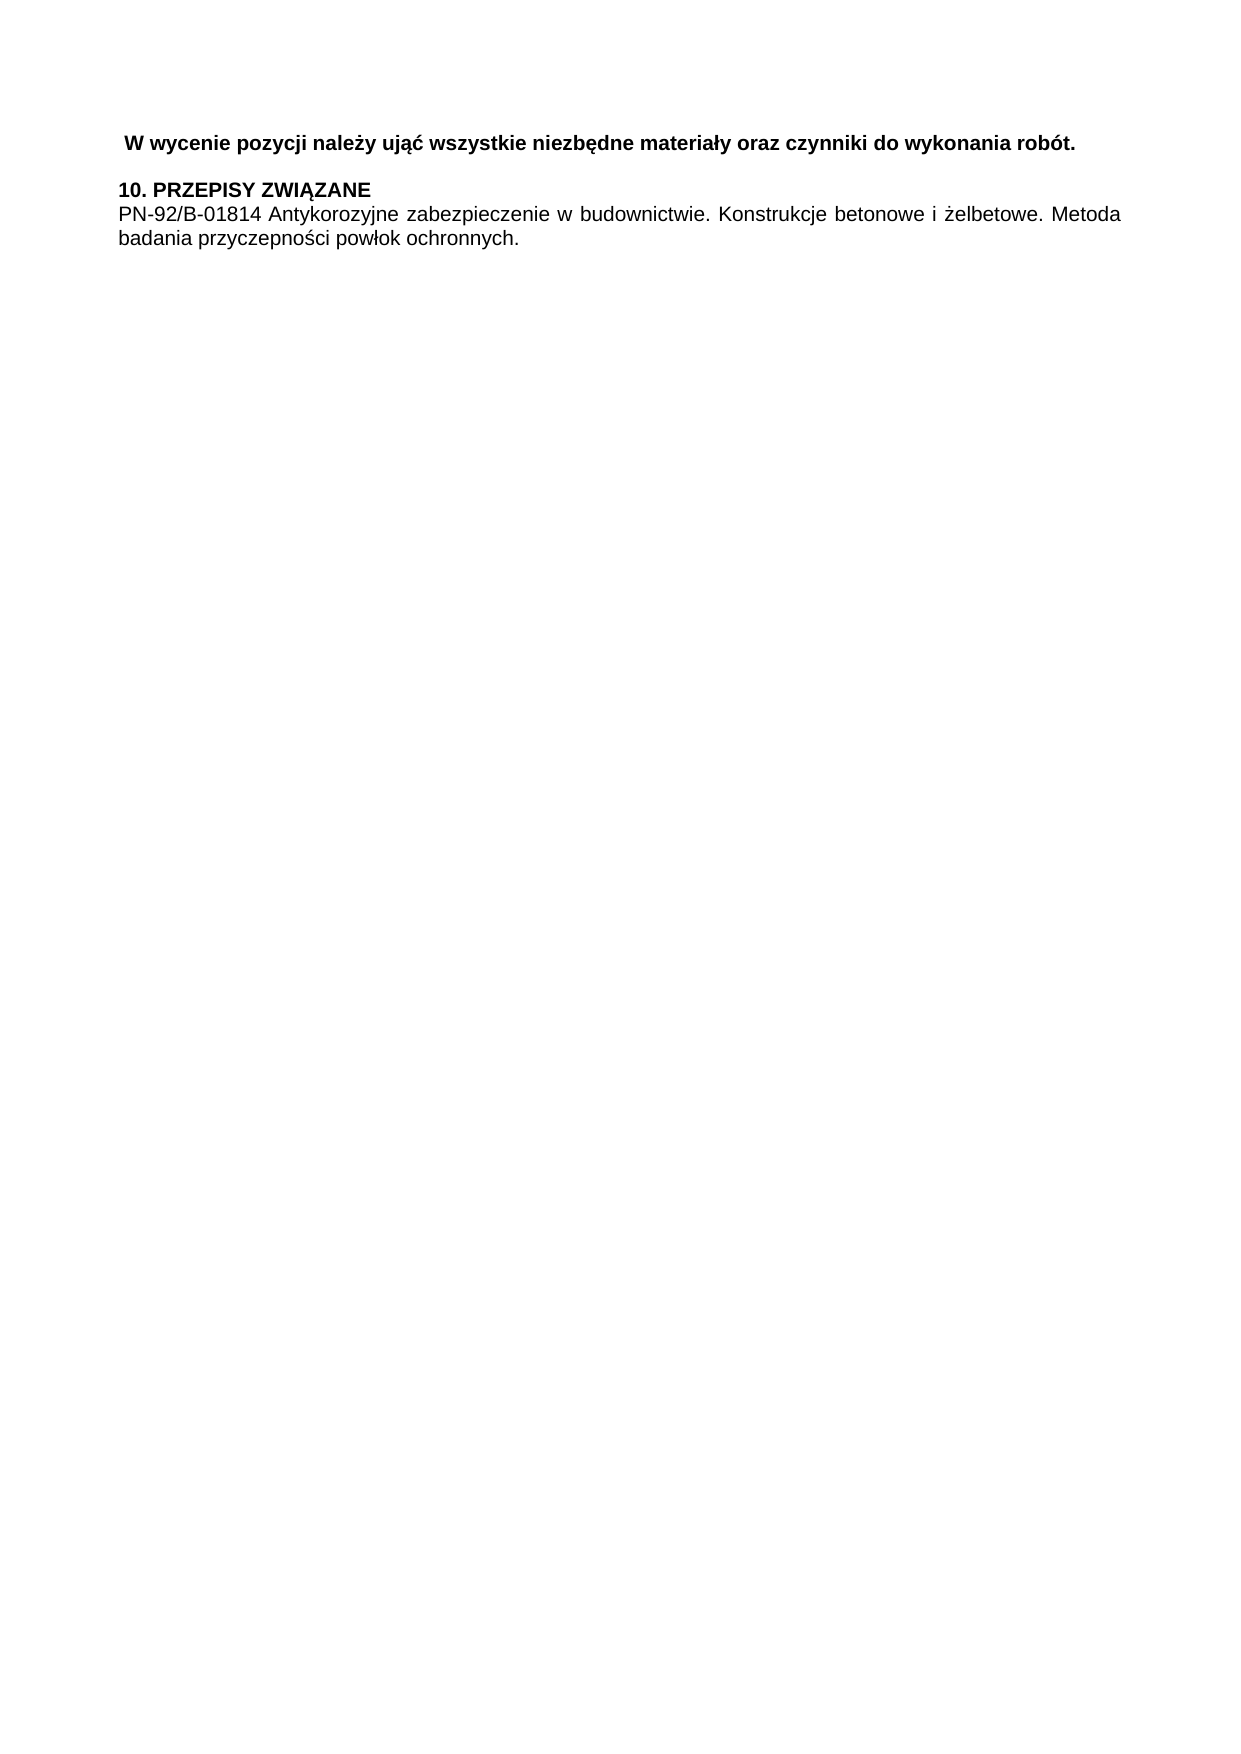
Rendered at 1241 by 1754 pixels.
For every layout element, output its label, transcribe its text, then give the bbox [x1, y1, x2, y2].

text 10. PRZEPISY ZWIĄZANE [118, 178, 1122, 202]
text PN-92/B-01814 Antykorozyjne zabezpieczenie w budownictwie. Konstrukcje betonowe i żelbetowe. Metoda badania przyczepności powłok ochronnych. [118, 202, 1122, 250]
text W wycenie pozycji należy ująć wszystkie niezbędne materiały oraz czynniki do wykonania robót. [124, 130, 1122, 154]
